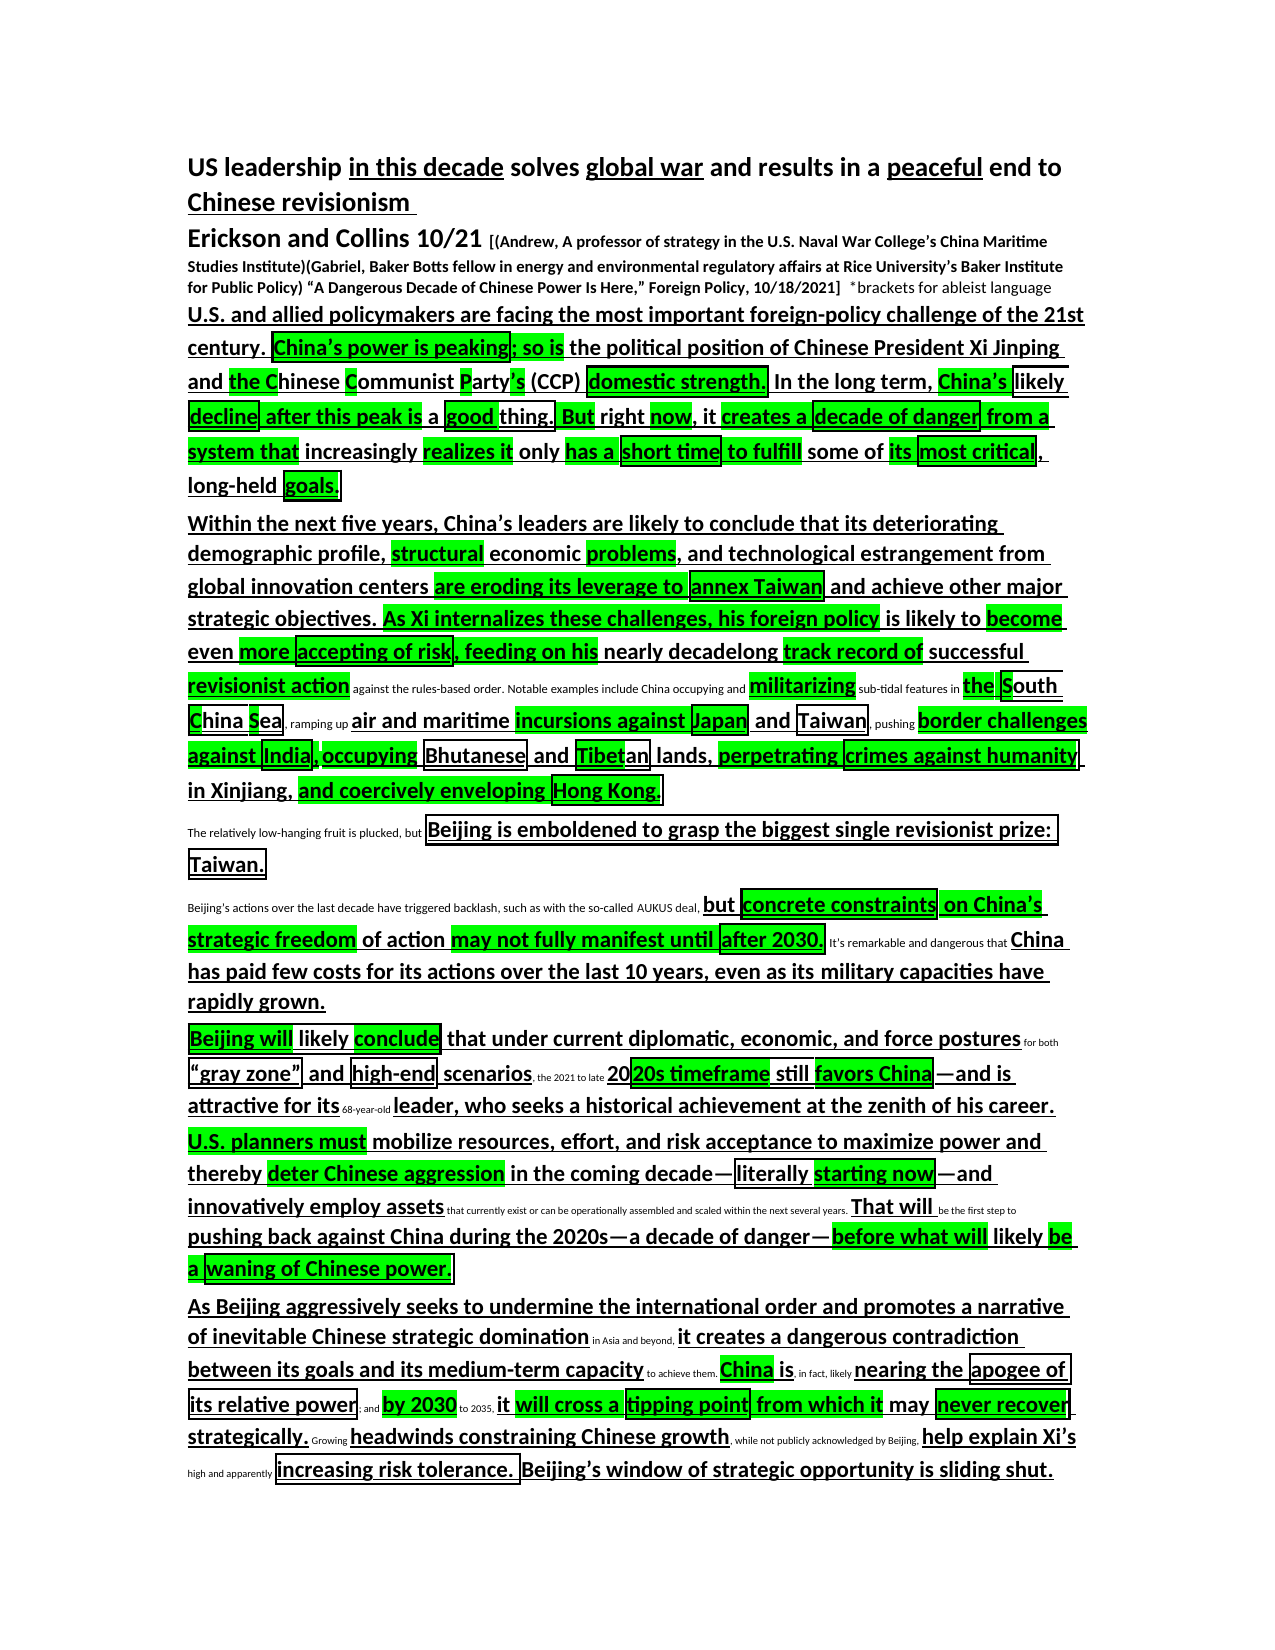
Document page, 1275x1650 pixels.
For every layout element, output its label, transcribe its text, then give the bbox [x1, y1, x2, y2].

text As Beijing aggressively seeks to undermine the international order and promotes a narrative of inevitable Chinese strategic domination in Asia and beyond, it creates a dangerous contradiction between its goals and its medium-term capacity to achieve them. China is, in fact, likely nearing the apogee of its relative power; and by 2030 to 2035, it will cross a tipping point from which it may never recover strategically. Growing headwinds constraining Chinese growth, while not publicly acknowledged by Beijing, help explain Xi’s high and apparently increasing risk tolerance. Beijing’s window of strategic opportunity is sliding shut. [187, 1292, 1087, 1485]
subtitle US leadership in this decade solves global war and results in a peaceful end to Chinese revisionism Erickson and Collins 10/21 [(Andrew, A professor of strategy in the U.S. Naval War College’s China Maritime Studies Institute)(Gabriel, Baker Botts fellow in energy and environmental regulatory affairs at Rice University’s Baker Institute for Public Policy) “A Dangerous Decade of Chinese Power Is Here,” Foreign Policy, 10/18/2021] *brackets for ableist language U.S. and allied policymakers are facing the most important foreign-policy challenge of the 21st century. China’s power is peaking; so is the political position of Chinese President Xi Jinping and the Chinese Communist Party’s (CCP) domestic strength. In the long term, China’s likely decline after this peak is a good thing. But right now, it creates a decade of danger from a system that increasingly realizes it only has a short time to fulfill some of its most critical, long-held goals. [187, 150, 1087, 502]
text Beijing will likely conclude that under current diplomatic, economic, and force postures for both “gray zone” and high-end scenarios, the 2021 to late 2020s timeframe still favors China—and is attractive for its 68-year-old leader, who seeks a historical achievement at the zenith of his career. [187, 1022, 1087, 1119]
text Within the next five years, China’s leaders are likely to conclude that its deteriorating demographic profile, structural economic problems, and technological estrangement from global innovation centers are eroding its leverage to annex Taiwan and achieve other major strategic objectives. As Xi internalizes these challenges, his foreign policy is likely to become even more accepting of risk, feeding on his nearly decadelong track record of successful revisionist action against the rules-based order. Notable examples include China occupying and militarizing sub-tidal features in the South China Sea, ramping up air and maritime incursions against Japan and Taiwan, pushing border challenges against India, occupying Bhutanese and Tibetan lands, perpetrating crimes against humanity in Xinjiang, and coercively enveloping Hong Kong. [187, 509, 1087, 806]
text Beijing’s actions over the last decade have triggered backlash, such as with the so-called AUKUS deal, but concrete constraints on China’s strategic freedom of action may not fully manifest until after 2030. It’s remarkable and dangerous that China has paid few costs for its actions over the last 10 years, even as its military capacities have rapidly grown. [187, 888, 1087, 1015]
text U.S. planners must mobilize resources, effort, and risk acceptance to maximize power and thereby deter Chinese aggression in the coming decade—literally starting now—and innovatively employ assets that currently exist or can be operationally assembled and scaled within the next several years. That will be the first step to pushing back against China during the 2020s—a decade of danger—before what will likely be a waning of Chinese power. [187, 1127, 1087, 1285]
text The relatively low-hanging fruit is plucked, but Beijing is emboldened to grasp the biggest single revisionist prize: Taiwan. [187, 813, 1087, 880]
